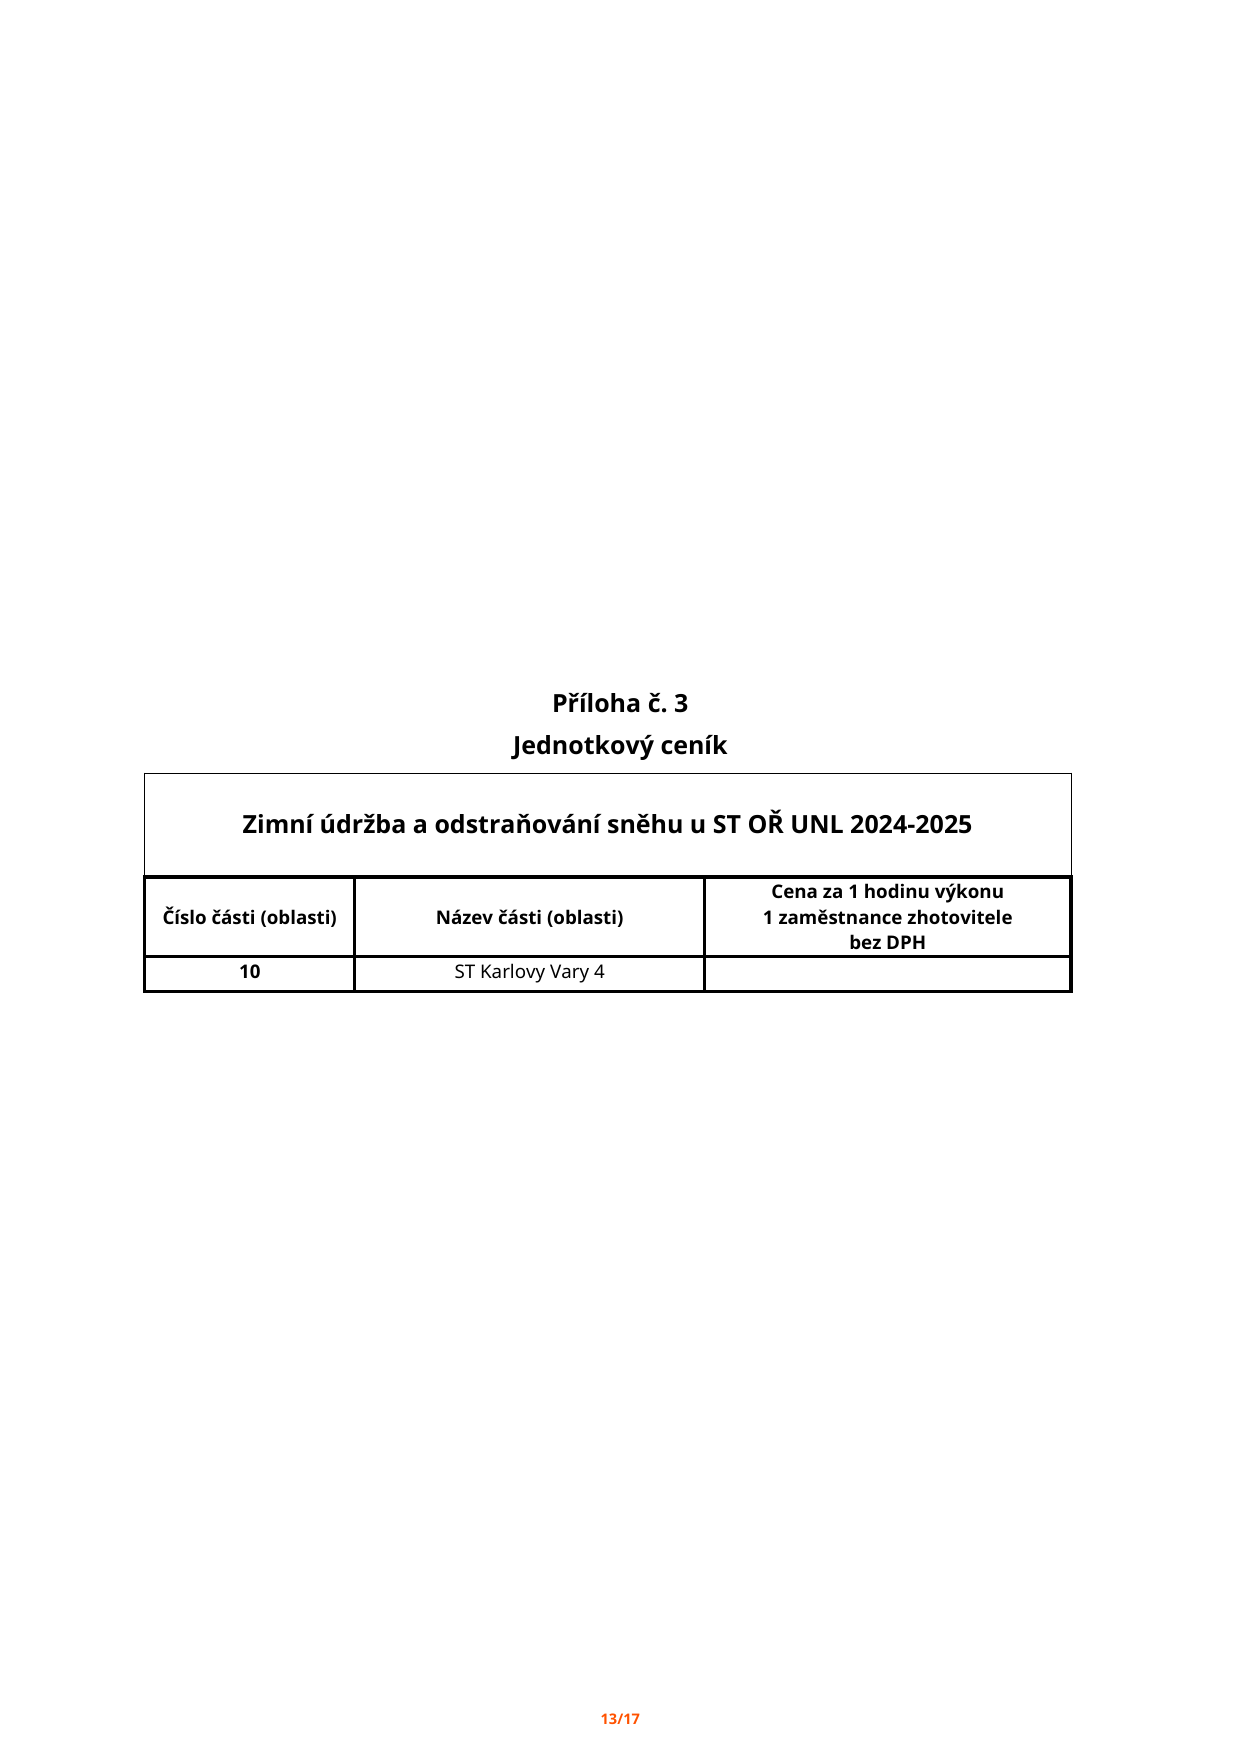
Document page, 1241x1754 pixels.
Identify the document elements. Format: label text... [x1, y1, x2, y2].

text Příloha č. 3 [148, 689, 1093, 718]
table_cell [706, 958, 1069, 990]
table_cell Číslo části (oblasti) [146, 879, 353, 955]
table_cell ST Karlovy Vary 4 [356, 958, 703, 990]
table_cell Název části (oblasti) [356, 879, 703, 955]
table_header Zimní údržba a odstraňování sněhu u ST OŘ UNL 2024-2025 [145, 774, 1071, 875]
table_cell 10 [146, 958, 353, 990]
text Jednotkový ceník [148, 731, 1093, 760]
table_cell Cena za 1 hodinu výkonu 1 zaměstnance zhotovitele bez DPH [706, 879, 1069, 955]
